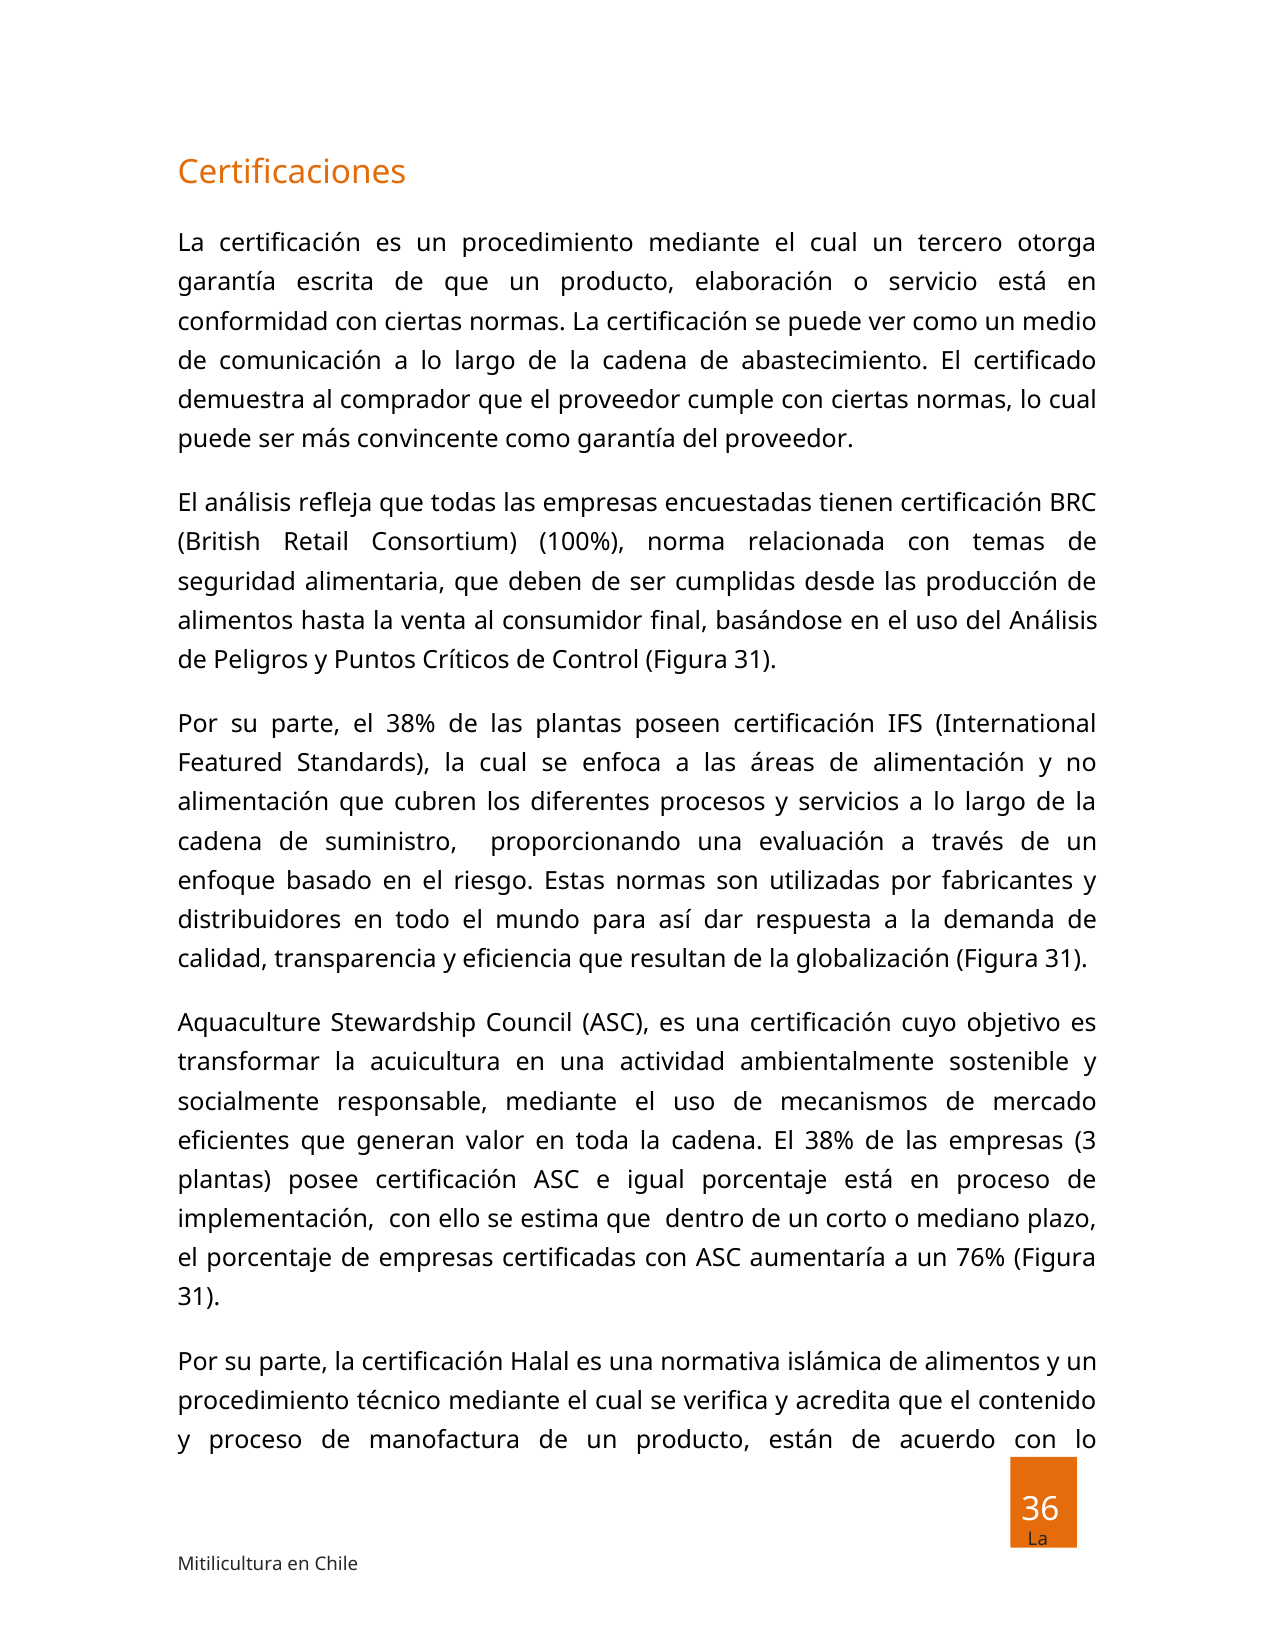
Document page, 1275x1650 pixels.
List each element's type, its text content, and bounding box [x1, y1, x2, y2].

text El análisis refleja que todas las empresas encuestadas tienen certificación BRC (British Retail Consortium) (100%), norma relacionada con temas de seguridad alimentaria, que deben de ser cumplidas desde las producción de alimentos hasta la venta al consumidor final, basándose en el uso del Análisis de Peligros y Puntos Críticos de Control (Figura 31). [177, 485, 1098, 676]
text Aquaculture Stewardship Council (ASC), es una certificación cuyo objetivo es transformar la acuicultura en una actividad ambientalmente sostenible y socialmente responsable, mediante el uso de mecanismos de mercado eficientes que generan valor en toda la cadena. El 38% de las empresas (3 plantas) posee certificación ASC e igual porcentaje está en proceso de implementación, con ello se estima que dentro de un corto o mediano plazo, el porcentaje de empresas certificadas con ASC aumentaría a un 76% (Figura 31). [177, 1005, 1098, 1313]
text Por su parte, el 38% de las plantas poseen certificación IFS (International Featured Standards), la cual se enfoca a las áreas de alimentación y no alimentación que cubren los diferentes procesos y servicios a lo largo de la cadena de suministro, proporcionando una evaluación a través de un enfoque basado en el riesgo. Estas normas son utilizadas por fabricantes y distribuidores en todo el mundo para así dar respuesta a la demanda de calidad, transparencia y eficiencia que resultan de la globalización (Figura 31). [177, 706, 1098, 975]
subtitle Certificaciones [177, 148, 1098, 193]
text La certificación es un procedimiento mediante el cual un tercero otorga garantía escrita de que un producto, elaboración o servicio está en conformidad con ciertas normas. La certificación se puede ver como un medio de comunicación a lo largo de la cadena de abastecimiento. El certificado demuestra al comprador que el proveedor cumple con ciertas normas, lo cual puede ser más convincente como garantía del proveedor. [177, 225, 1098, 455]
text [177, 1343, 1098, 1456]
